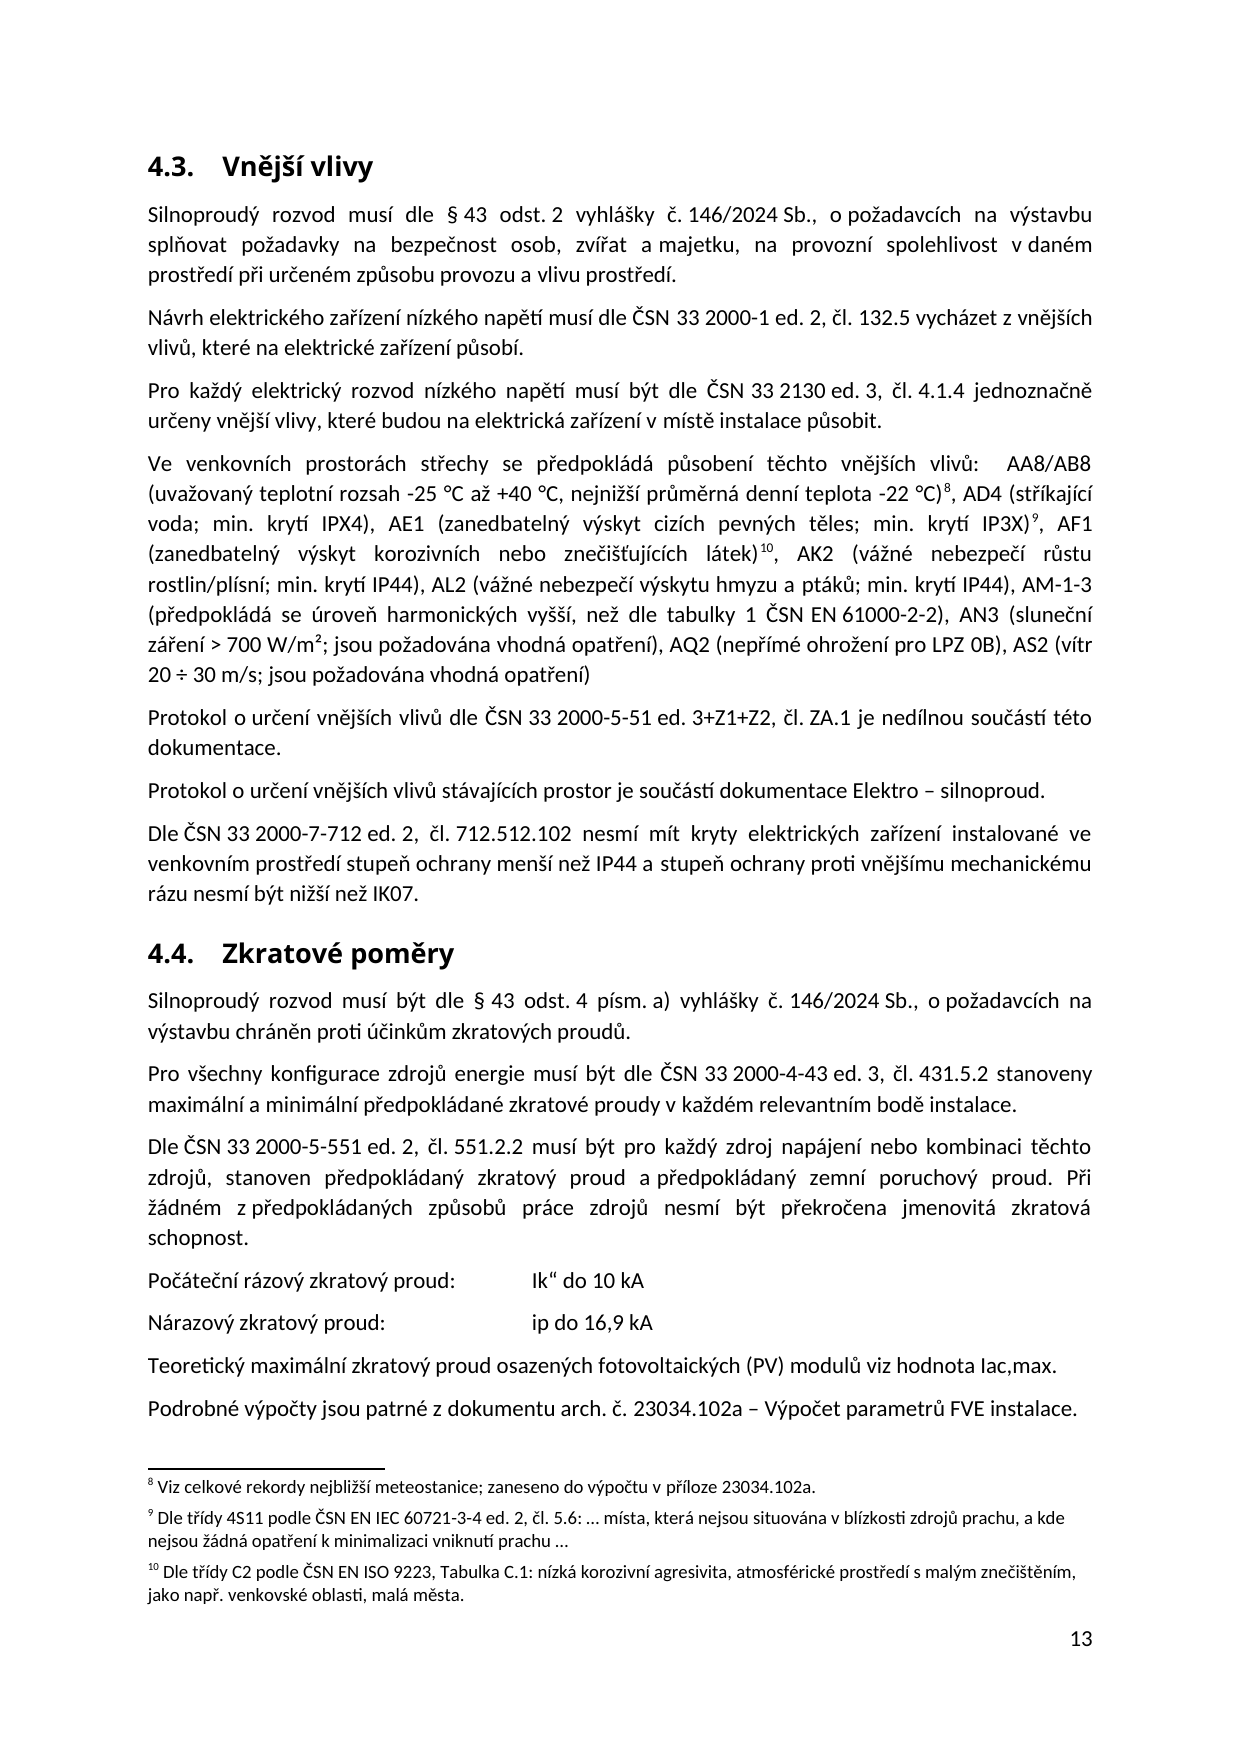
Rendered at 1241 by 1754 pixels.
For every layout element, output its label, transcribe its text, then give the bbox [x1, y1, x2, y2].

text Pro všechny konfigurace zdrojů energie musí být dle ČSN 33 2000-4-43 ed. 3, čl. 431.5.2 stanoveny maximální a minimální předpokládané zkratové proudy v každém relevantním bodě instalace. [148, 1059, 1092, 1118]
text Podrobné výpočty jsou patrné z dokumentu arch. č. 23034.102a – Výpočet parametrů FVE instalace. [148, 1394, 1092, 1422]
text Protokol o určení vnějších vlivů stávajících prostor je součástí dokumentace Elektro – silnoproud. [148, 776, 1092, 804]
text Dle ČSN 33 2000-7-712 ed. 2, čl. 712.512.102 nesmí mít kryty elektrických zařízení instalované ve venkovním prostředí stupeň ochrany menší než IP44 a stupeň ochrany proti vnějšímu mechanickému rázu nesmí být nižší než IK07. [148, 819, 1092, 907]
text Pro každý elektrický rozvod nízkého napětí musí být dle ČSN 33 2130 ed. 3, čl. 4.1.4 jednoznačně určeny vnější vlivy, které budou na elektrická zařízení v místě instalace působit. [148, 376, 1092, 434]
text Ve venkovních prostorách střechy se předpokládá působení těchto vnějších vlivů: AA8/AB8 (uvažovaný teplotní rozsah -25 °C až +40 °C, nejnižší průměrná denní teplota -22 °C), AD4 (stříkající voda; min. krytí IPX4), AE1 (zanedbatelný výskyt cizích pevných těles; min. krytí IP3X), AF1 (zanedbatelný výskyt korozivních nebo znečišťujících látek), AK2 (vážné nebezpečí růstu rostlin/plísní; min. krytí IP44), AL2 (vážné nebezpečí výskytu hmyzu a ptáků; min. krytí IP44), AM-1-3 (předpokládá se úroveň harmonických vyšší, než dle tabulky 1 ČSN EN 61000-2-2), AN3 (sluneční záření > 700 W/m²; jsou požadována vhodná opatření), AQ2 (nepřímé ohrožení pro LPZ 0B), AS2 (vítr 20 ÷ 30 m/s; jsou požadována vhodná opatření) [148, 449, 1092, 688]
text Nárazový zkratový proud: ip do 16,9 kA [148, 1308, 1092, 1337]
subtitle Vnější vlivy [148, 148, 1092, 184]
text Silnoproudý rozvod musí být dle § 43 odst. 4 písm. a) vyhlášky č. 146/2024 Sb., o požadavcích na výstavbu chráněn proti účinkům zkratových proudů. [148, 987, 1092, 1045]
text Počáteční rázový zkratový proud: Ik“ do 10 kA [148, 1266, 1092, 1294]
text Silnoproudý rozvod musí dle § 43 odst. 2 vyhlášky č. 146/2024 Sb., o požadavcích na výstavbu splňovat požadavky na bezpečnost osob, zvířat a majetku, na provozní spolehlivost v daném prostředí při určeném způsobu provozu a vlivu prostředí. [148, 200, 1092, 288]
text Dle ČSN 33 2000-5-551 ed. 2, čl. 551.2.2 musí být pro každý zdroj napájení nebo kombinaci těchto zdrojů, stanoven předpokládaný zkratový proud a předpokládaný zemní poruchový proud. Při žádném z předpokládaných způsobů práce zdrojů nesmí být překročena jmenovitá zkratová schopnost. [148, 1132, 1092, 1251]
text Návrh elektrického zařízení nízkého napětí musí dle ČSN 33 2000-1 ed. 2, čl. 132.5 vycházet z vnějších vlivů, které na elektrické zařízení působí. [148, 303, 1092, 361]
text Protokol o určení vnějších vlivů dle ČSN 33 2000-5-51 ed. 3+Z1+Z2, čl. ZA.1 je nedílnou součástí této dokumentace. [148, 703, 1092, 761]
subtitle Zkratové poměry [148, 934, 1092, 971]
text Teoretický maximální zkratový proud osazených fotovoltaických (PV) modulů viz hodnota Iac,max. [148, 1351, 1092, 1379]
